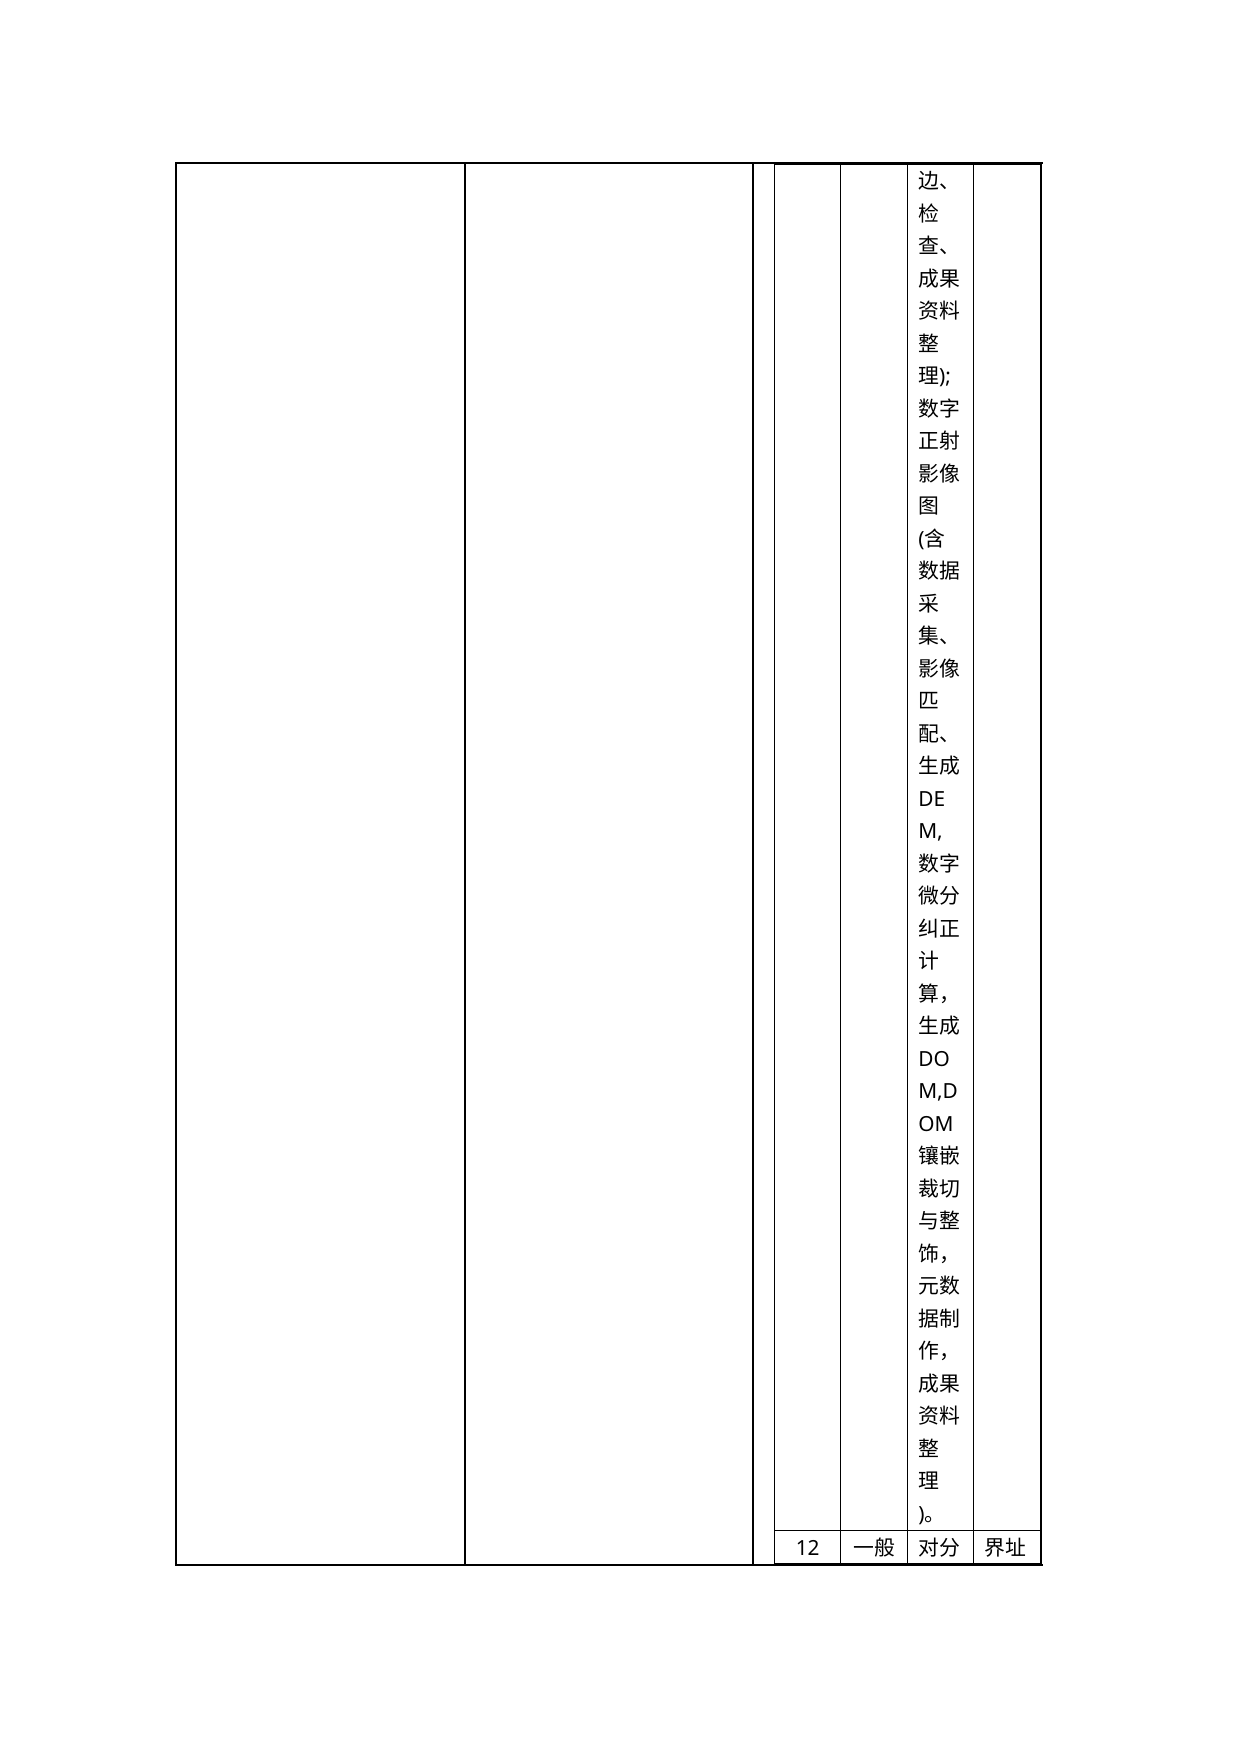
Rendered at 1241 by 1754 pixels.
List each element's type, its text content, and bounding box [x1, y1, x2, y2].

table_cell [974, 165, 1040, 1530]
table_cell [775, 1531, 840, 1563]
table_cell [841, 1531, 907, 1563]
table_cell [841, 165, 907, 1530]
table_cell 1 [466, 164, 752, 1564]
table_cell [177, 164, 464, 1564]
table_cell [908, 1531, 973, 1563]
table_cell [908, 165, 973, 1530]
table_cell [754, 164, 774, 1564]
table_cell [775, 165, 840, 1530]
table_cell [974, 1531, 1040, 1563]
